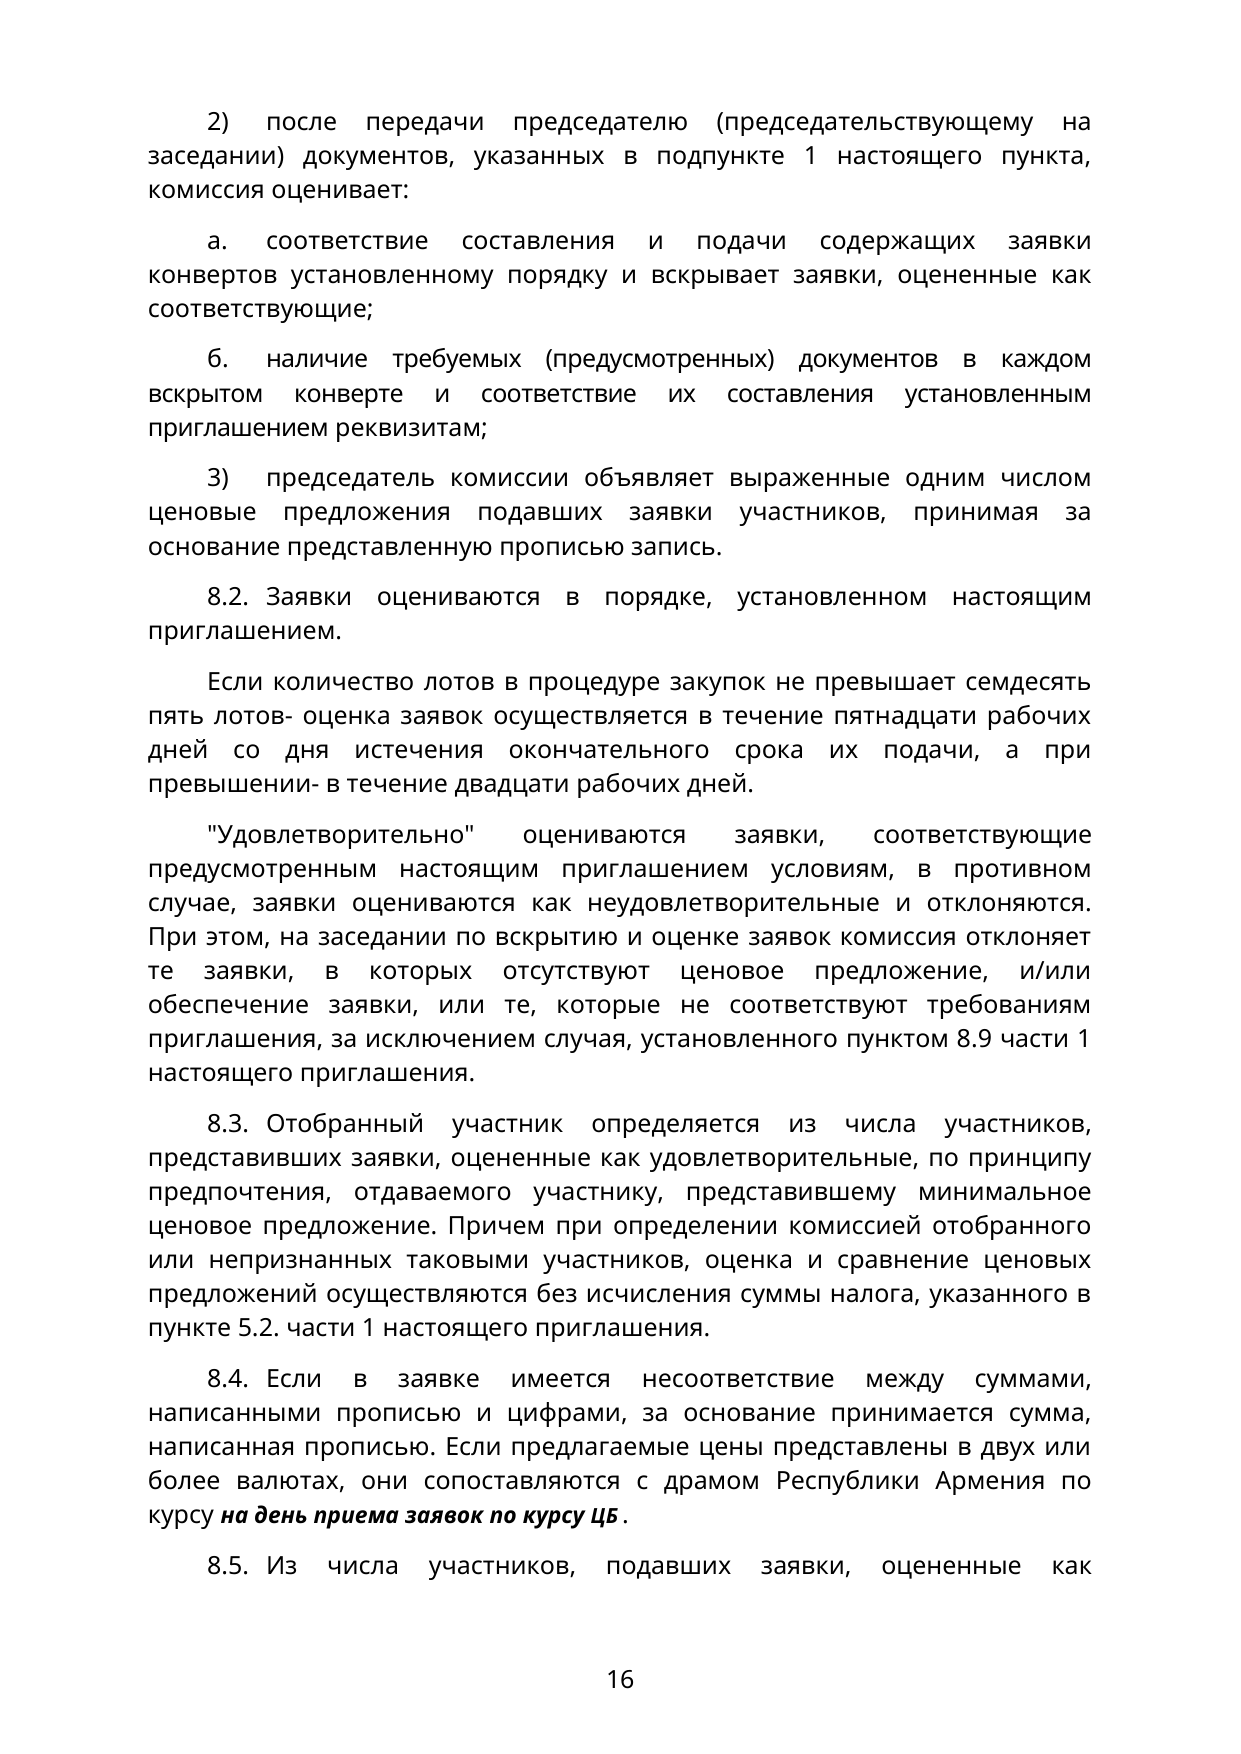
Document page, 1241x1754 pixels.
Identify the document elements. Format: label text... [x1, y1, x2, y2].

text 8.2. Заявки оцениваются в порядке, установленном настоящим приглашением. [148, 579, 1092, 647]
text 8.4. Если в заявке имеется несоответствие между суммами, написанными прописью и цифрами, за основание принимается сумма, написанная прописью. Если предлагаемые цены представлены в двух или более валютах, они сопоставляются с драмом Республики Армения по курсу на день приема заявок по курсу ЦБ . [148, 1361, 1092, 1531]
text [148, 1548, 1092, 1582]
text 8.3. Отобранный участник определяется из числа участников, представивших заявки, оцененные как удовлетворительные, по принципу предпочтения, отдаваемого участнику, представившему минимальное ценовое предложение. Причем при определении комиссией отобранного или непризнанных таковыми участников, оценка и сравнение ценовых предложений осуществляются без исчисления суммы налога, указанного в пункте 5.2. части 1 настоящего приглашения. [148, 1106, 1092, 1344]
text а. соответствие составления и подачи содержащих заявки конвертов установленному порядку и вскрывает заявки, оцененные как соответствующие; [148, 222, 1092, 324]
text Если количество лотов в процедуре закупок не превышает семдесять пять лотов- оценка заявок осуществляется в течение пятнадцати рабочих дней со дня истечения окончательного срока их подачи, а при превышении- в течение двадцати рабочих дней. [148, 664, 1092, 800]
text 2) после передачи председателю (председательствующему на заседании) документов, указанных в подпункте 1 настоящего пункта, комиссия оценивает: [148, 103, 1092, 206]
text б. наличие требуемых (предусмотренных) документов в каждом вскрытом конверте и соответствие их составления установленным приглашением реквизитам; [148, 341, 1092, 443]
text "Удовлетворительно" оцениваются заявки, соответствующие предусмотренным настоящим приглашением условиям, в противном случае, заявки оцениваются как неудовлетворительные и отклоняются. При этом, на заседании по вскрытию и оценке заявок комиссия отклоняет те заявки, в которых отсутствуют ценовое предложение, и/или обеспечение заявки, или те, которые не соответствуют требованиям приглашения, за исключением случая, установленного пунктом 8.9 части 1 настоящего приглашения. [148, 817, 1092, 1089]
text 3) председатель комиссии объявляет выраженные одним числом ценовые предложения подавших заявки участников, принимая за основание представленную прописью запись. [148, 460, 1092, 562]
